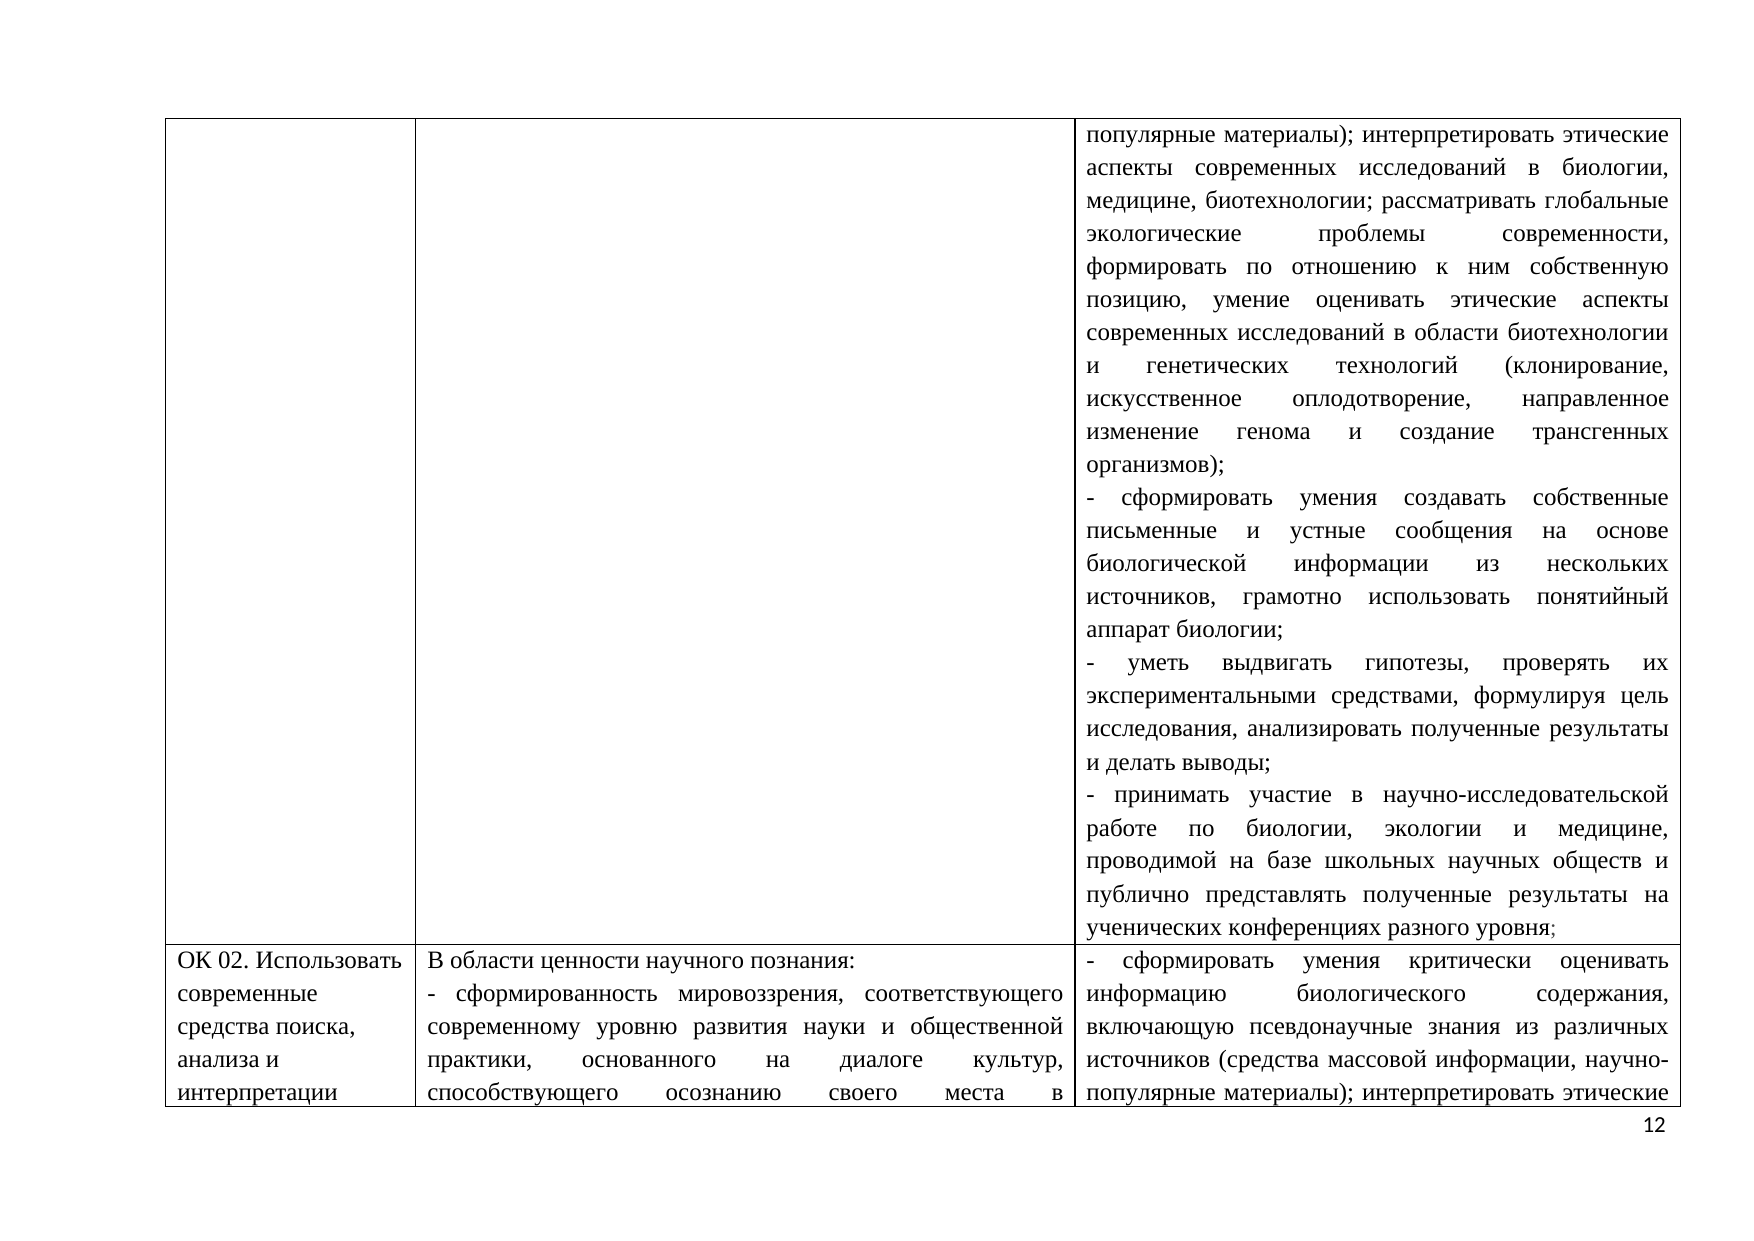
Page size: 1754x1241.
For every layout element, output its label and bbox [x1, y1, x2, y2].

table_cell [416, 119, 1074, 944]
table_cell [416, 945, 1074, 1106]
table_cell [1076, 945, 1680, 1106]
table_cell [166, 945, 415, 1106]
table_cell [1076, 119, 1680, 944]
table_cell [166, 119, 415, 944]
